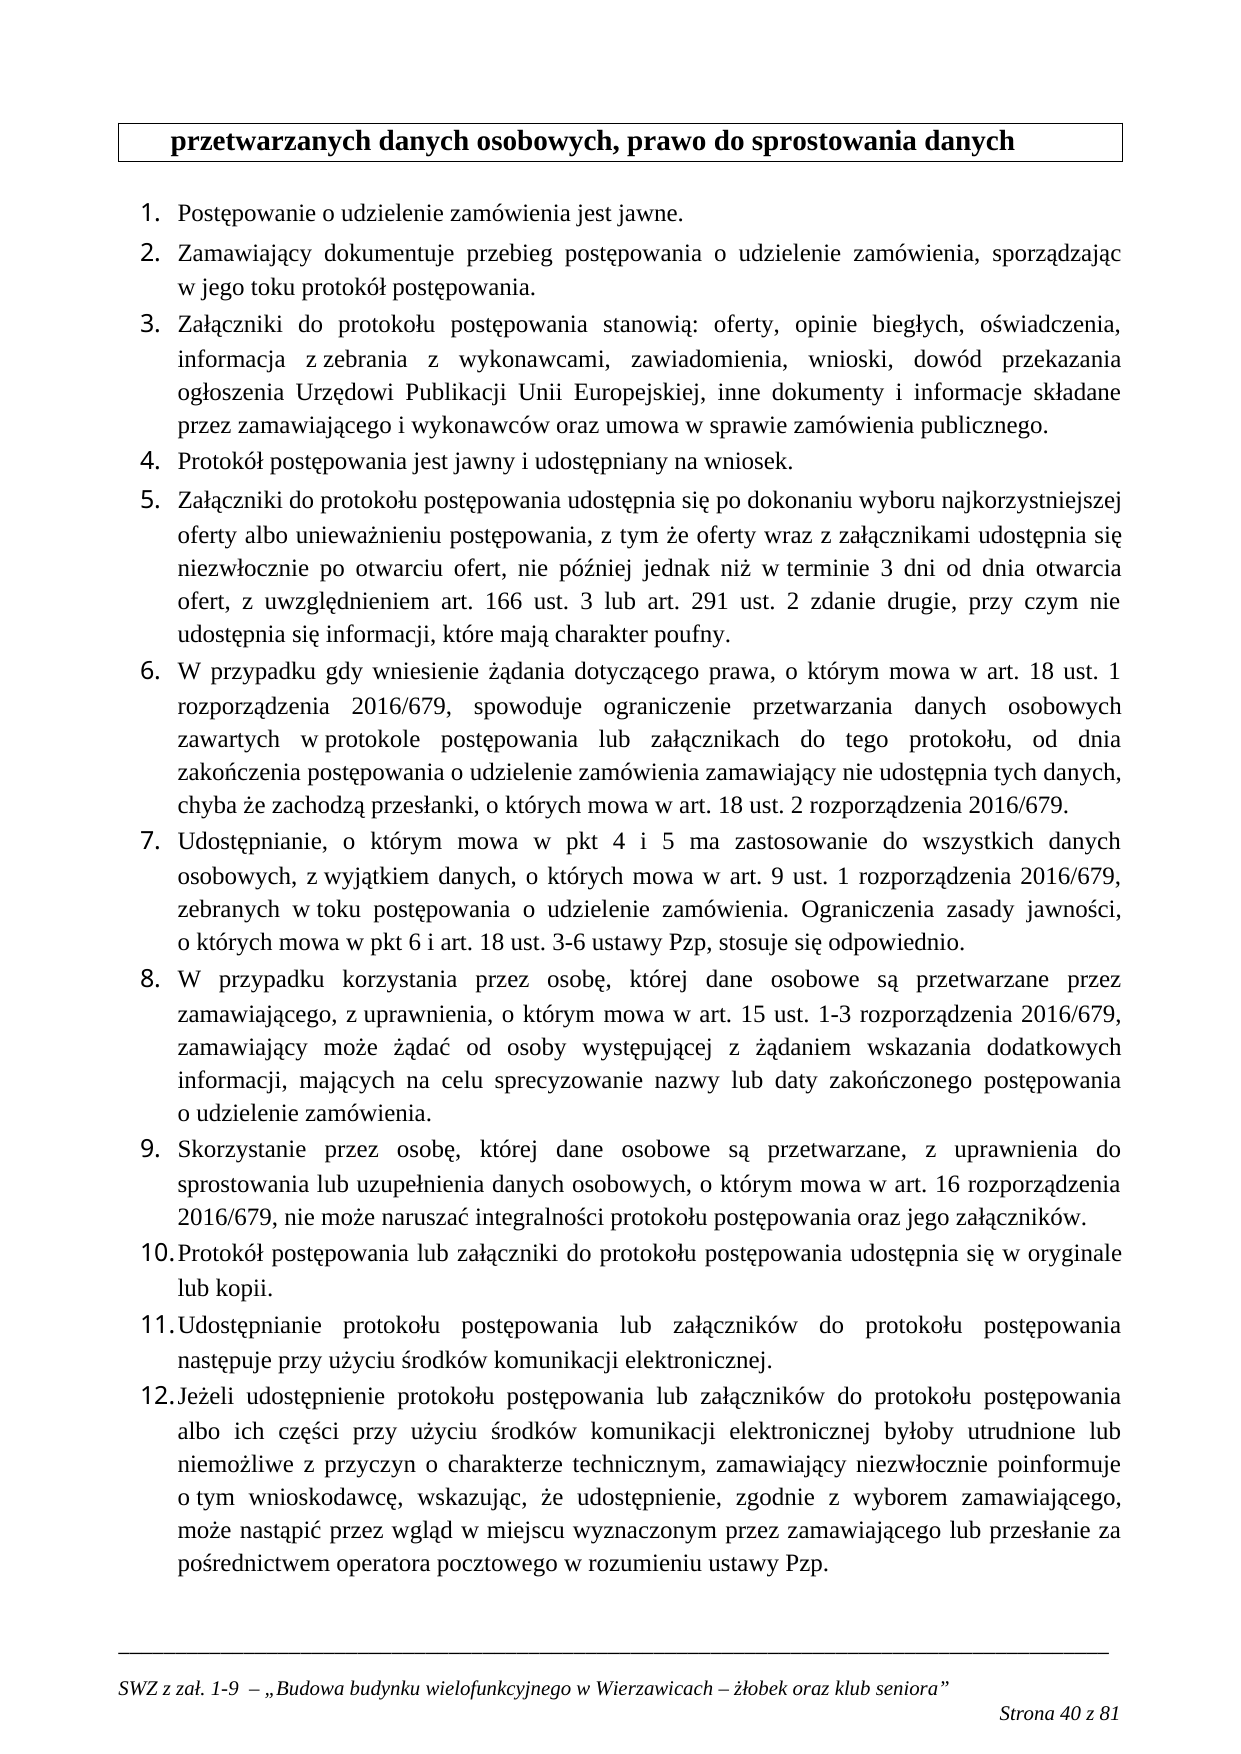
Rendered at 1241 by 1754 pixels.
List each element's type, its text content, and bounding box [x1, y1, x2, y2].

list Postępowanie o udzielenie zamówienia jest jawne. [140, 195, 1122, 229]
list Udostępnianie, o którym mowa w pkt 4 i 5 ma zastosowanie do wszystkich danych osobowych, z wyjątkiem danych, o których mowa w art. 9 ust. 1 rozporządzenia 2016/679, zebranych w toku postępowania o udzielenie zamówienia. Ograniczenia zasady jawności, o których mowa w pkt 6 i art. 18 ust. 3-6 ustawy Pzp, stosuje się odpowiednio. [140, 823, 1122, 956]
list Protokół postępowania jest jawny i udostępniany na wniosek. [140, 443, 1122, 477]
list Jeżeli udostępnienie protokołu postępowania lub załączników do protokołu postępowania albo ich części przy użyciu środków komunikacji elektronicznej byłoby utrudnione lub niemożliwe z przyczyn o charakterze technicznym, zamawiający niezwłocznie poinformuje o tym wnioskodawcę, wskazując, że udostępnienie, zgodnie z wyborem zamawiającego, może nastąpić przez wgląd w miejscu wyznaczonym przez zamawiającego lub przesłanie za pośrednictwem operatora pocztowego w rozumieniu ustawy Pzp. [140, 1378, 1122, 1577]
list Zamawiający dokumentuje przebieg postępowania o udzielenie zamówienia, sporządzając w jego toku protokół postępowania. [140, 234, 1122, 301]
list Udostępnianie protokołu postępowania lub załączników do protokołu postępowania następuje przy użyciu środków komunikacji elektronicznej. [140, 1306, 1122, 1373]
list Skorzystanie przez osobę, której dane osobowe są przetwarzane, z uprawnienia do sprostowania lub uzupełnienia danych osobowych, o którym mowa w art. 16 rozporządzenia 2016/679, nie może naruszać integralności protokołu postępowania oraz jego załączników. [140, 1131, 1122, 1231]
list Załączniki do protokołu postępowania udostępnia się po dokonaniu wyboru najkorzystniejszej oferty albo unieważnieniu postępowania, z tym że oferty wraz z załącznikami udostępnia się niezwłocznie po otwarciu ofert, nie później jednak niż w terminie 3 dni od dnia otwarcia ofert, z uwzględnieniem art. 166 ust. 3 lub art. 291 ust. 2 zdanie drugie, przy czym nie udostępnia się informacji, które mają charakter poufny. [140, 482, 1122, 648]
list W przypadku gdy wniesienie żądania dotyczącego prawa, o którym mowa w art. 18 ust. 1 rozporządzenia 2016/679, spowoduje ograniczenie przetwarzania danych osobowych zawartych w protokole postępowania lub załącznikach do tego protokołu, od dnia zakończenia postępowania o udzielenie zamówienia zamawiający nie udostępnia tych danych, chyba że zachodzą przesłanki, o których mowa w art. 18 ust. 2 rozporządzenia 2016/679. [140, 652, 1122, 819]
list Załączniki do protokołu postępowania stanowią: oferty, opinie biegłych, oświadczenia, informacja z zebrania z wykonawcami, zawiadomienia, wnioski, dowód przekazania ogłoszenia Urzędowi Publikacji Unii Europejskiej, inne dokumenty i informacje składane przez zamawiającego i wykonawców oraz umowa w sprawie zamówienia publicznego. [140, 306, 1122, 439]
list W przypadku korzystania przez osobę, której dane osobowe są przetwarzane przez zamawiającego, z uprawnienia, o którym mowa w art. 15 ust. 1-3 rozporządzenia 2016/679, zamawiający może żądać od osoby występującej z żądaniem wskazania dodatkowych informacji, mających na celu sprecyzowanie nazwy lub daty zakończonego postępowania o udzielenie zamówienia. [140, 960, 1122, 1126]
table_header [119, 124, 1122, 161]
list Protokół postępowania lub załączniki do protokołu postępowania udostępnia się w oryginale lub kopii. [140, 1235, 1122, 1302]
